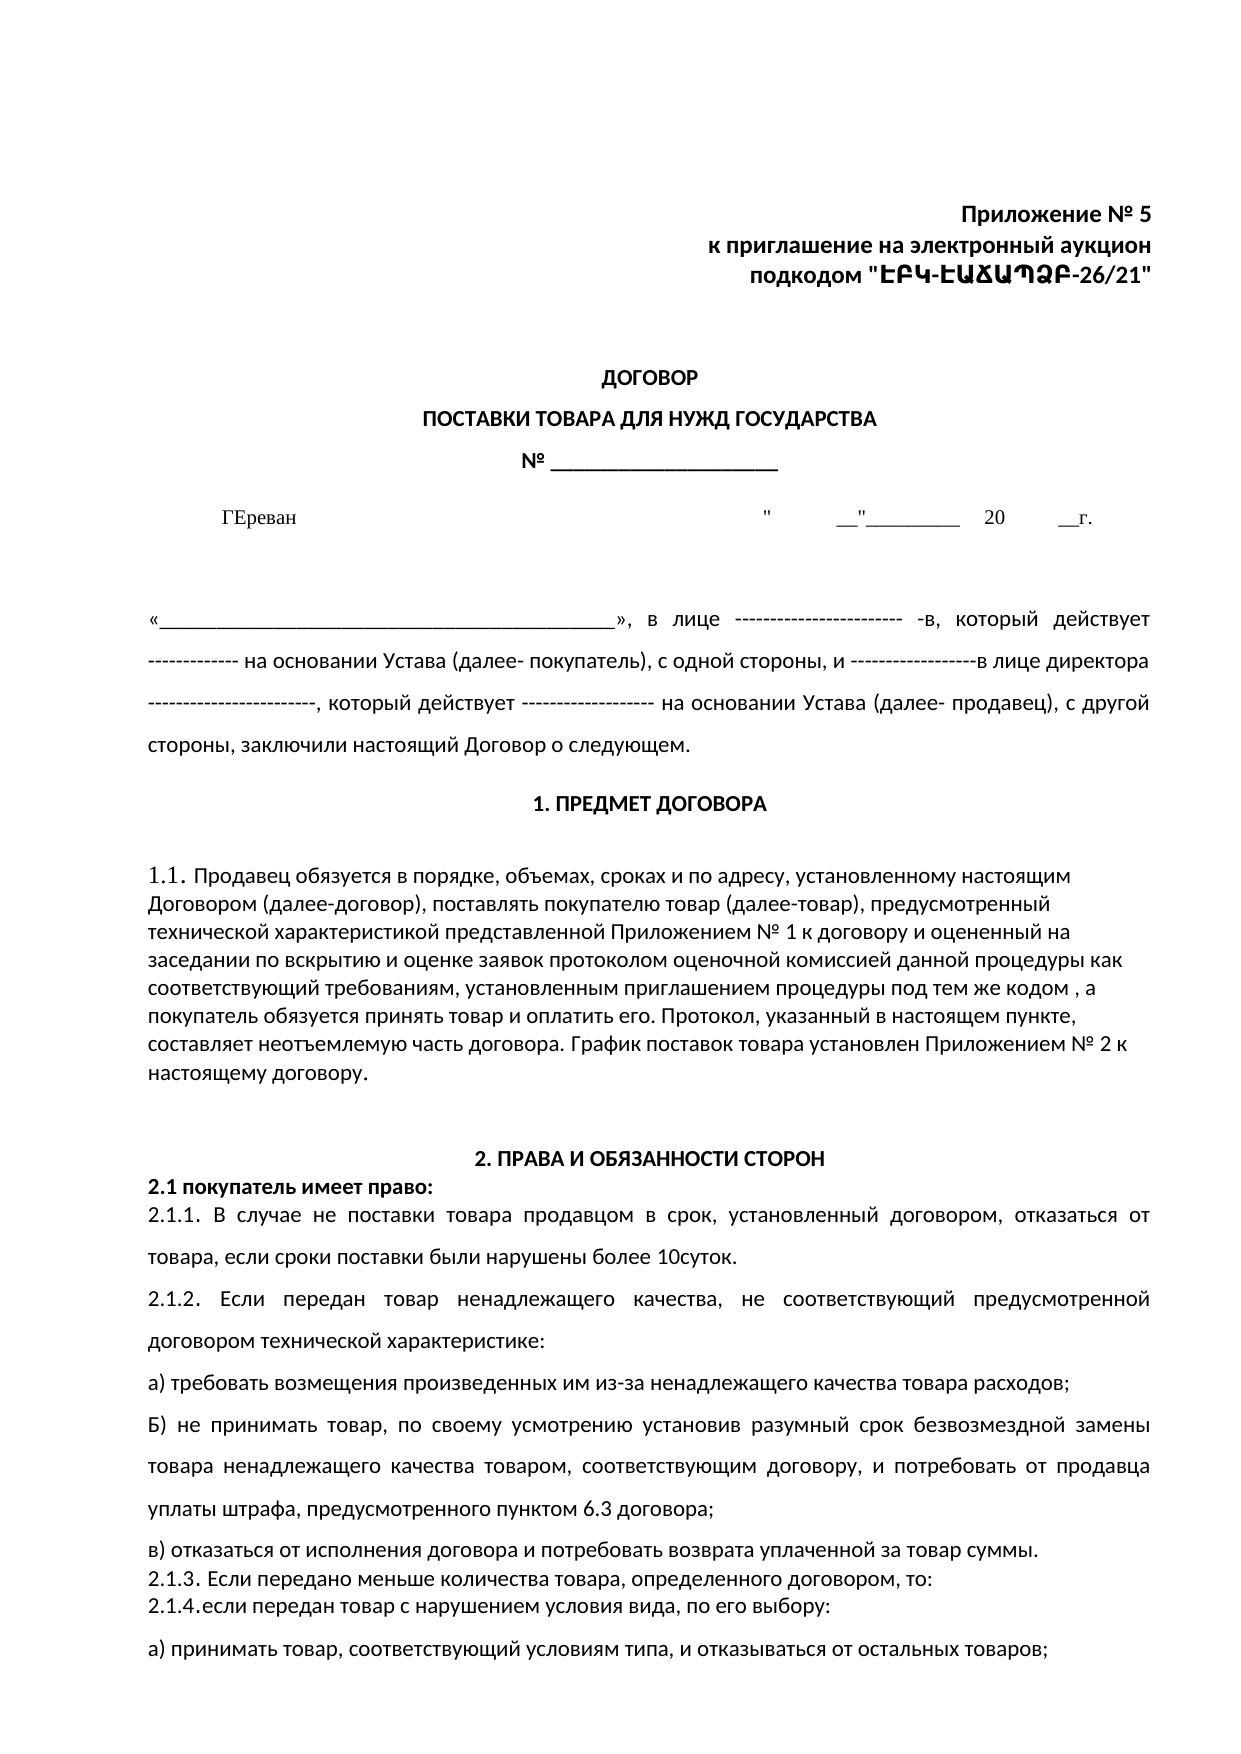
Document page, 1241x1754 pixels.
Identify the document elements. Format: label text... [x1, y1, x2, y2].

text 2.1 покупатель имеет право: [148, 1172, 1152, 1200]
list 2.1.4․если передан товар с нарушением условия вида, по его выбору: [148, 1592, 1152, 1620]
list а) принимать товар, соответствующий условиям типа, и отказываться от остальных товаров; [148, 1634, 1152, 1662]
text «________________________________________», в лице ------------------------ -в, который действует ------------- на основании Устава (далее- покупатель), с одной стороны, и ------------------в лице директора ------------------------, который действует ------------------- на основании Устава (далее- продавец), с другой стороны, заключили настоящий Договор о следующем. [148, 604, 1152, 758]
list 2.1.1․ В случае не поставки товара продавцом в срок, установленный договором, отказаться от товара, если сроки поставки были нарушены более 10суток. [148, 1200, 1152, 1270]
text 1. ПРЕДМЕТ ДОГОВОРА [148, 789, 1152, 817]
table_header " __"_________ 20 __г. [620, 505, 1104, 546]
text ДОГОВОР [148, 363, 1152, 391]
text к приглашение на электронный аукцион [177, 229, 1152, 259]
text № ____________________ [148, 447, 1152, 474]
list Б) не принимать товар, по своему усмотрению установив разумный срок безвозмездной замены товара ненадлежащего качества товаром, соответствующим договору, и потребовать от продавца уплаты штрафа, предусмотренного пунктом 6.3 договора; [148, 1410, 1152, 1522]
text Приложение № 5 [148, 198, 1152, 229]
text ПОСТАВКИ ТОВАРА ДЛЯ НУЖД ГОСУДАРСТВА [148, 404, 1152, 433]
text 2.1.3․ Если передано меньше количества товара, определенного договором, то: [148, 1564, 1152, 1592]
text 1.1․ Продавец обязуется в порядке, объемах, сроках и по адресу, установленному настоящим Договором (далее-договор), поставлять покупателю товар (далее-товар), предусмотренный технической характеристикой представленной Приложением № 1 к договору и оцененный на заседании по вскрытию и оценке заявок протоколом оценочной комиссией данной процедуры как соответствующий требованиям, установленным приглашением процедуры под тем же кодом , а покупатель обязуется принять товар и оплатить его. Протокол, указанный в настоящем пункте, составляет неотъемлемую часть договора. График поставок товара установлен Приложением № 2 к настоящему договору. [148, 860, 1152, 1087]
list а) требовать возмещения произведенных им из-за ненадлежащего качества товара расходов; [148, 1368, 1152, 1396]
list 2. ПРАВА И ОБЯЗАННОСТИ СТОРОН [148, 1144, 1152, 1172]
text подкодом "ԷԲԿ-ԷԱՃԱՊՁԲ-26/21" [177, 259, 1152, 290]
list 2.1.2․ Если передан товар ненадлежащего качества, не соответствующий предусмотренной договором технической характеристике: [148, 1284, 1152, 1354]
table_header ГЕреван [136, 505, 620, 546]
text в) отказаться от исполнения договора и потребовать возврата уплаченной за товар суммы. [148, 1536, 1152, 1564]
